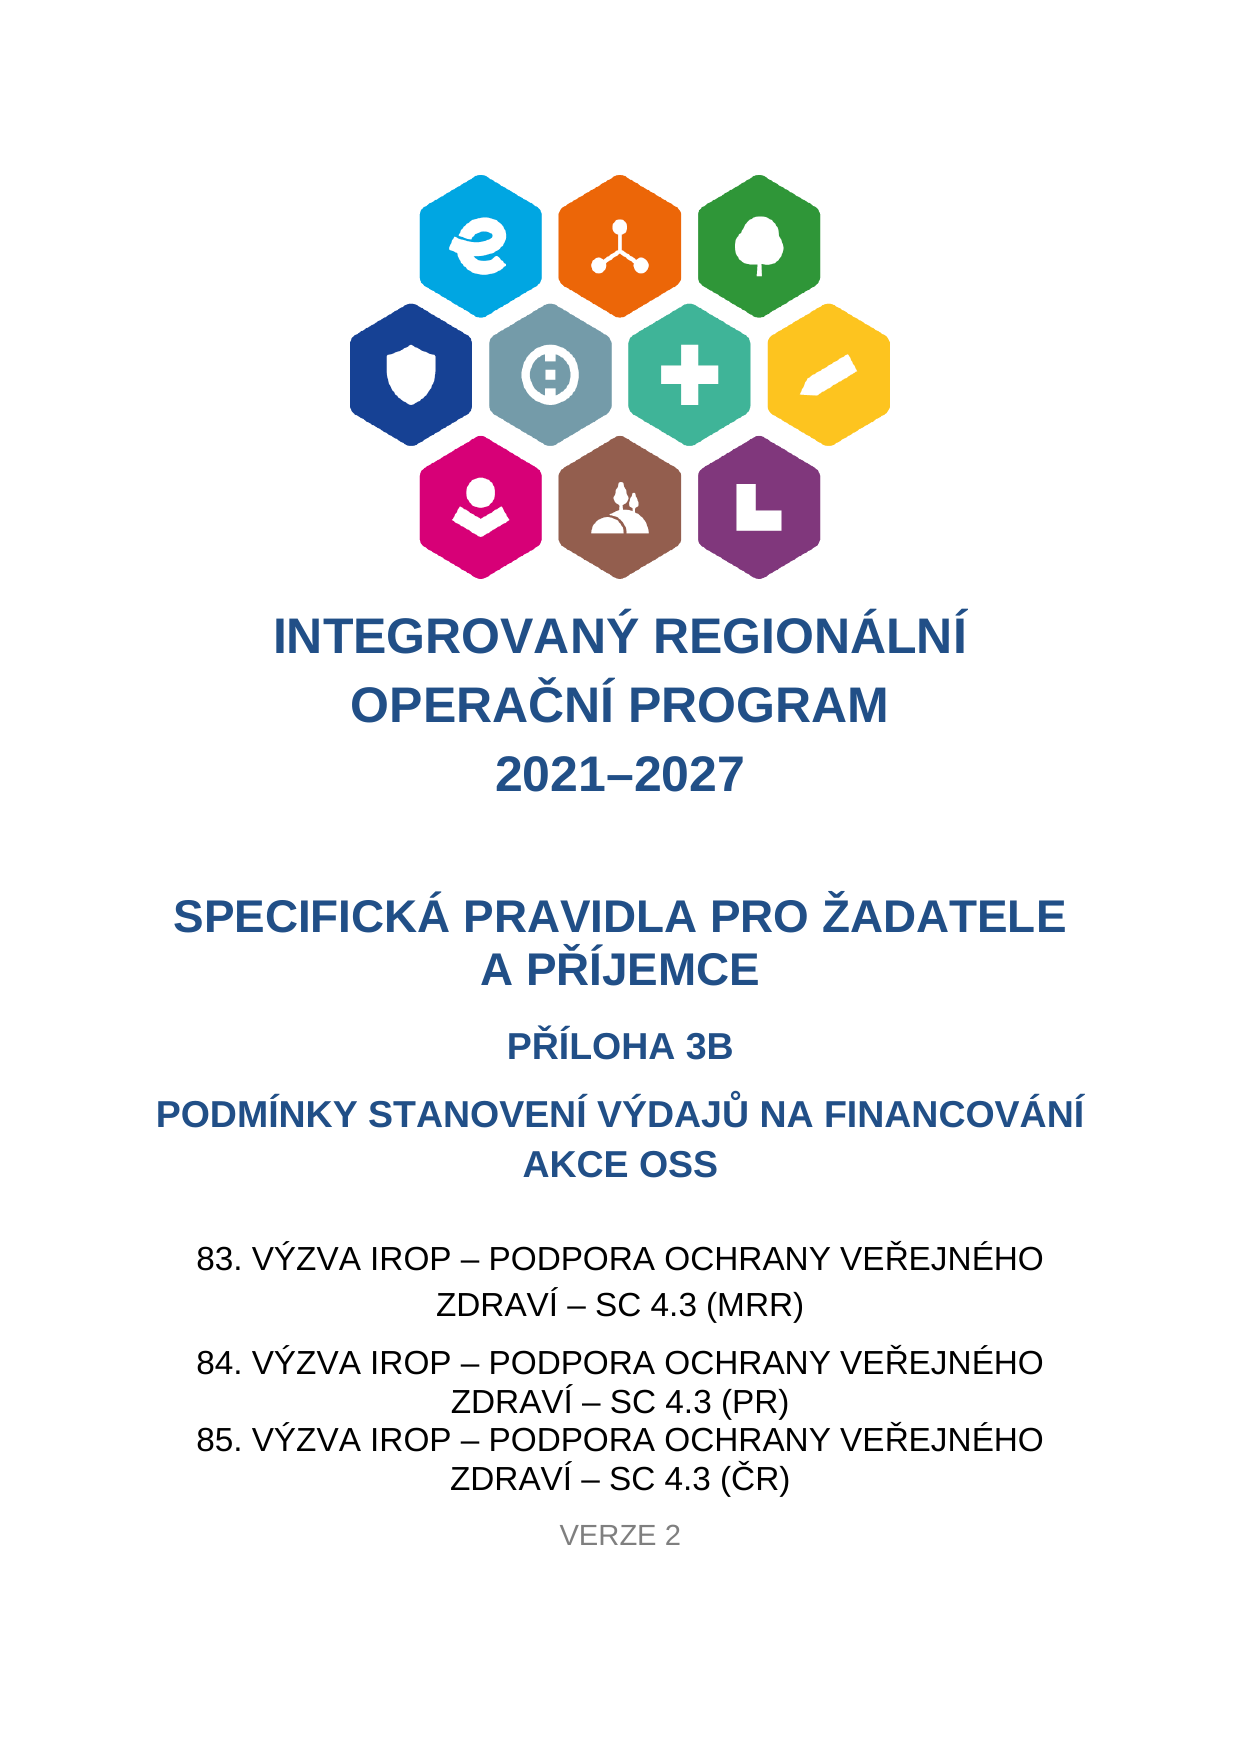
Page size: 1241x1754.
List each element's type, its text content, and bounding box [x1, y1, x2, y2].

text SPECIFICKÁ PRAVIDLA PRO ŽADATELE A PŘÍJEMCE [148, 890, 1092, 995]
text 85. výzva IROP – podpora ochrany veřejného zdraví – SC 4.3 (ČR) [148, 1420, 1092, 1497]
text 84. výzva irop – PODPORA ochrany veřejného zdraví – SC 4.3 (PR) [148, 1343, 1092, 1420]
picture [323, 158, 916, 607]
text VERZE 2 [148, 1518, 1092, 1551]
text 2021–2027 [148, 745, 1092, 802]
text PŘÍLOHA 3B [148, 1024, 1092, 1067]
text 83. výzva irop – PODPORA ochrany veřejného zdraví – SC 4.3 (MRR) [148, 1239, 1092, 1323]
text PodMÍNKY STAnovení výdajů na financování akce OSS [148, 1092, 1092, 1185]
